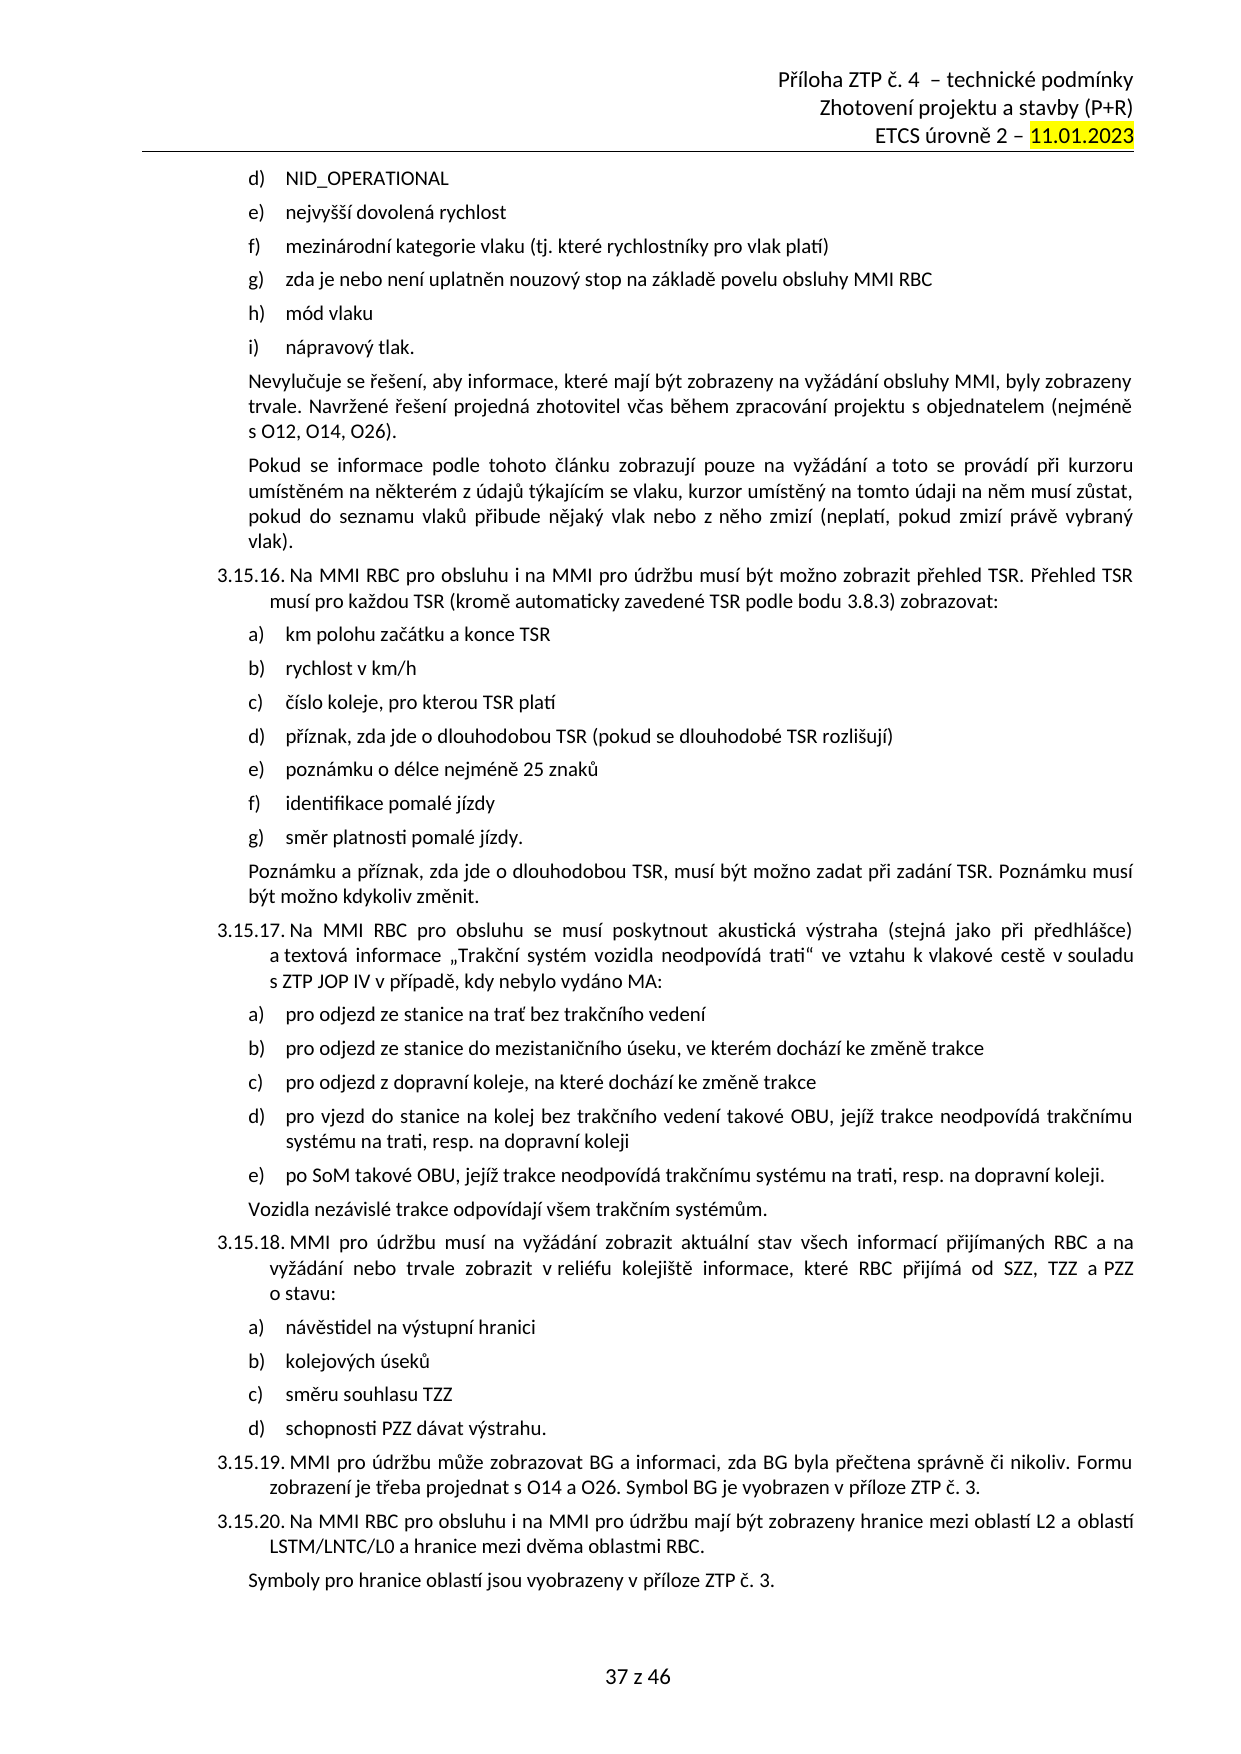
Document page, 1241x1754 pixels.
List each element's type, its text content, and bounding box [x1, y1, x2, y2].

text po SoM takové OBU, jejíž trakce neodpovídá trakčnímu systému na trati, resp. na dopravní koleji. [248, 1162, 1134, 1187]
text poznámku o délce nejméně 25 znaků [248, 757, 1134, 782]
list návěstidel na výstupní hranici [248, 1314, 1134, 1339]
text nápravový tlak. [248, 334, 1134, 359]
text Na MMI RBC pro obsluhu i na MMI pro údržbu musí být možno zobrazit přehled TSR. Přehled TSR musí pro každou TSR (kromě automaticky zavedené TSR podle bodu 3.8.3) zobrazovat: [217, 562, 1134, 613]
text Na MMI RBC pro obsluhu se musí poskytnout akustická výstraha (stejná jako při předhlášce) a textová informace „Trakční systém vozidla neodpovídá trati“ ve vztahu k vlakové cestě v souladu s ZTP JOP IV v případě, kdy nebylo vydáno MA: [217, 917, 1134, 993]
text kolejových úseků [248, 1348, 1134, 1373]
text identifikace pomalé jízdy [248, 790, 1134, 816]
text mód vlaku [248, 300, 1134, 326]
text nejvyšší dovolená rychlost [248, 199, 1134, 224]
text zda je nebo není uplatněn nouzový stop na základě povelu obsluhy MMI RBC [248, 267, 1134, 292]
text MMI pro údržbu musí na vyžádání zobrazit aktuální stav všech informací přijímaných RBC a na vyžádání nebo trvale zobrazit v reliéfu kolejiště informace, které RBC přijímá od SZZ, TZZ a PZZ o stavu: [217, 1229, 1134, 1306]
text směru souhlasu TZZ [248, 1382, 1134, 1407]
text Poznámku a příznak, zda jde o dlouhodobou TSR, musí být možno zadat při zadání TSR. Poznámku musí být možno kdykoliv změnit. [248, 858, 1134, 909]
text Vozidla nezávislé trakce odpovídají všem trakčním systémům. [248, 1196, 1134, 1221]
text Symboly pro hranice oblastí jsou vyobrazeny v příloze ZTP č. 3. [248, 1567, 1134, 1593]
text mezinárodní kategorie vlaku (tj. které rychlostníky pro vlak platí) [248, 233, 1134, 258]
text příznak, zda jde o dlouhodobou TSR (pokud se dlouhodobé TSR rozlišují) [248, 723, 1134, 748]
list pro odjezd ze stanice na trať bez trakčního vedení [248, 1002, 1134, 1027]
text MMI pro údržbu může zobrazovat BG a informaci, zda BG byla přečtena správně či nikoliv. Formu zobrazení je třeba projednat s O14 a O26. Symbol BG je vyobrazen v příloze ZTP č. 3. [217, 1449, 1134, 1500]
text Nevylučuje se řešení, aby informace, které mají být zobrazeny na vyžádání obsluhy MMI, byly zobrazeny trvale. Navržené řešení projedná zhotovitel včas během zpracování projektu s objednatelem (nejméně s O12, O14, O26). [248, 368, 1134, 444]
text Na MMI RBC pro obsluhu i na MMI pro údržbu mají být zobrazeny hranice mezi oblastí L2 a oblastí LSTM/LNTC/L0 a hranice mezi dvěma oblastmi RBC. [217, 1508, 1134, 1559]
text pro vjezd do stanice na kolej bez trakčního vedení takové OBU, jejíž trakce neodpovídá trakčnímu systému na trati, resp. na dopravní koleji [248, 1103, 1134, 1154]
text pro odjezd z dopravní koleje, na které dochází ke změně trakce [248, 1069, 1134, 1094]
text NID_OPERATIONAL [248, 165, 1134, 191]
text rychlost v km/h [248, 655, 1134, 681]
text pro odjezd ze stanice do mezistaničního úseku, ve kterém dochází ke změně trakce [248, 1035, 1134, 1061]
text číslo koleje, pro kterou TSR platí [248, 689, 1134, 714]
text schopnosti PZZ dávat výstrahu. [248, 1415, 1134, 1441]
list km polohu začátku a konce TSR [248, 622, 1134, 647]
text směr platnosti pomalé jízdy. [248, 824, 1134, 849]
text Pokud se informace podle tohoto článku zobrazují pouze na vyžádání a toto se provádí při kurzoru umístěném na některém z údajů týkajícím se vlaku, kurzor umístěný na tomto údaji na něm musí zůstat, pokud do seznamu vlaků přibude nějaký vlak nebo z něho zmizí (neplatí, pokud zmizí právě vybraný vlak). [248, 452, 1134, 554]
